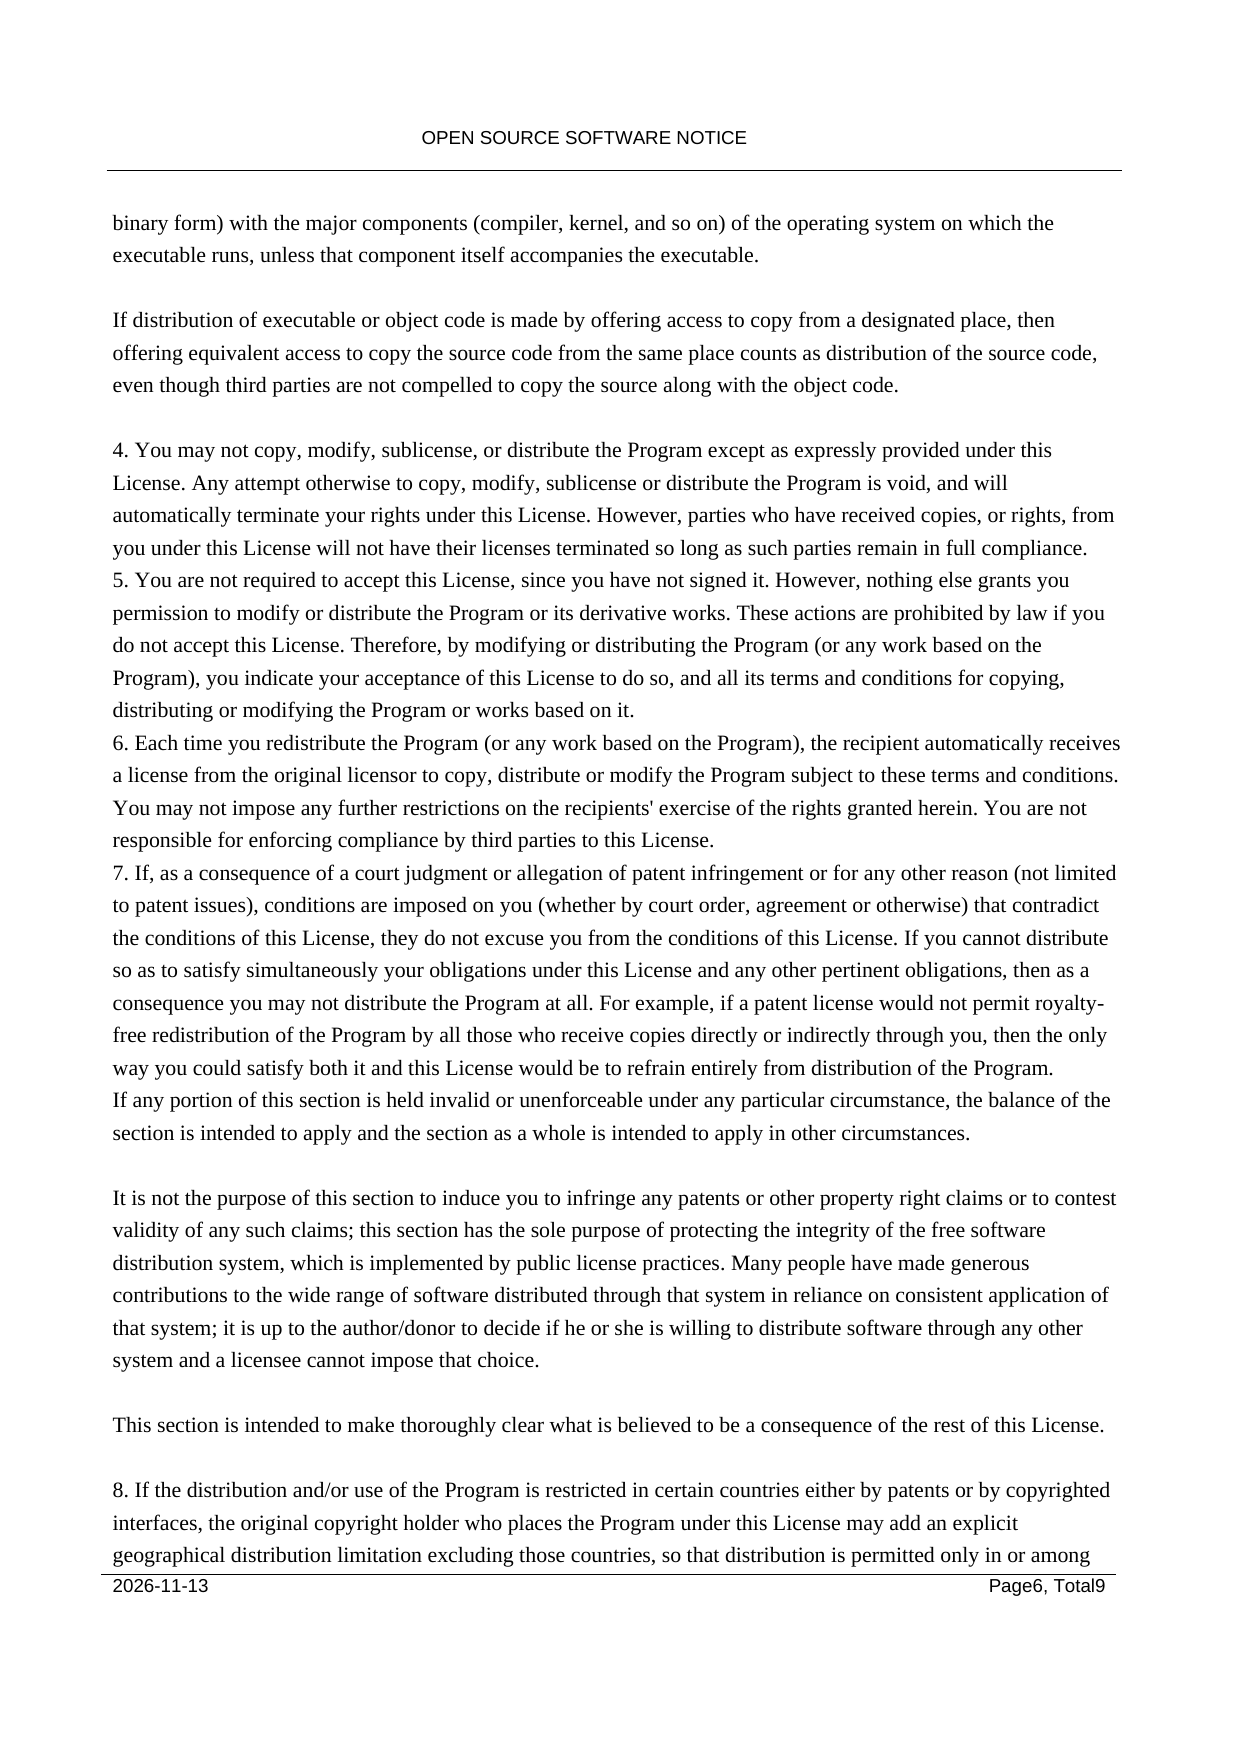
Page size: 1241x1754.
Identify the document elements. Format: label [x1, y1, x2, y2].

text [112, 206, 1128, 1571]
